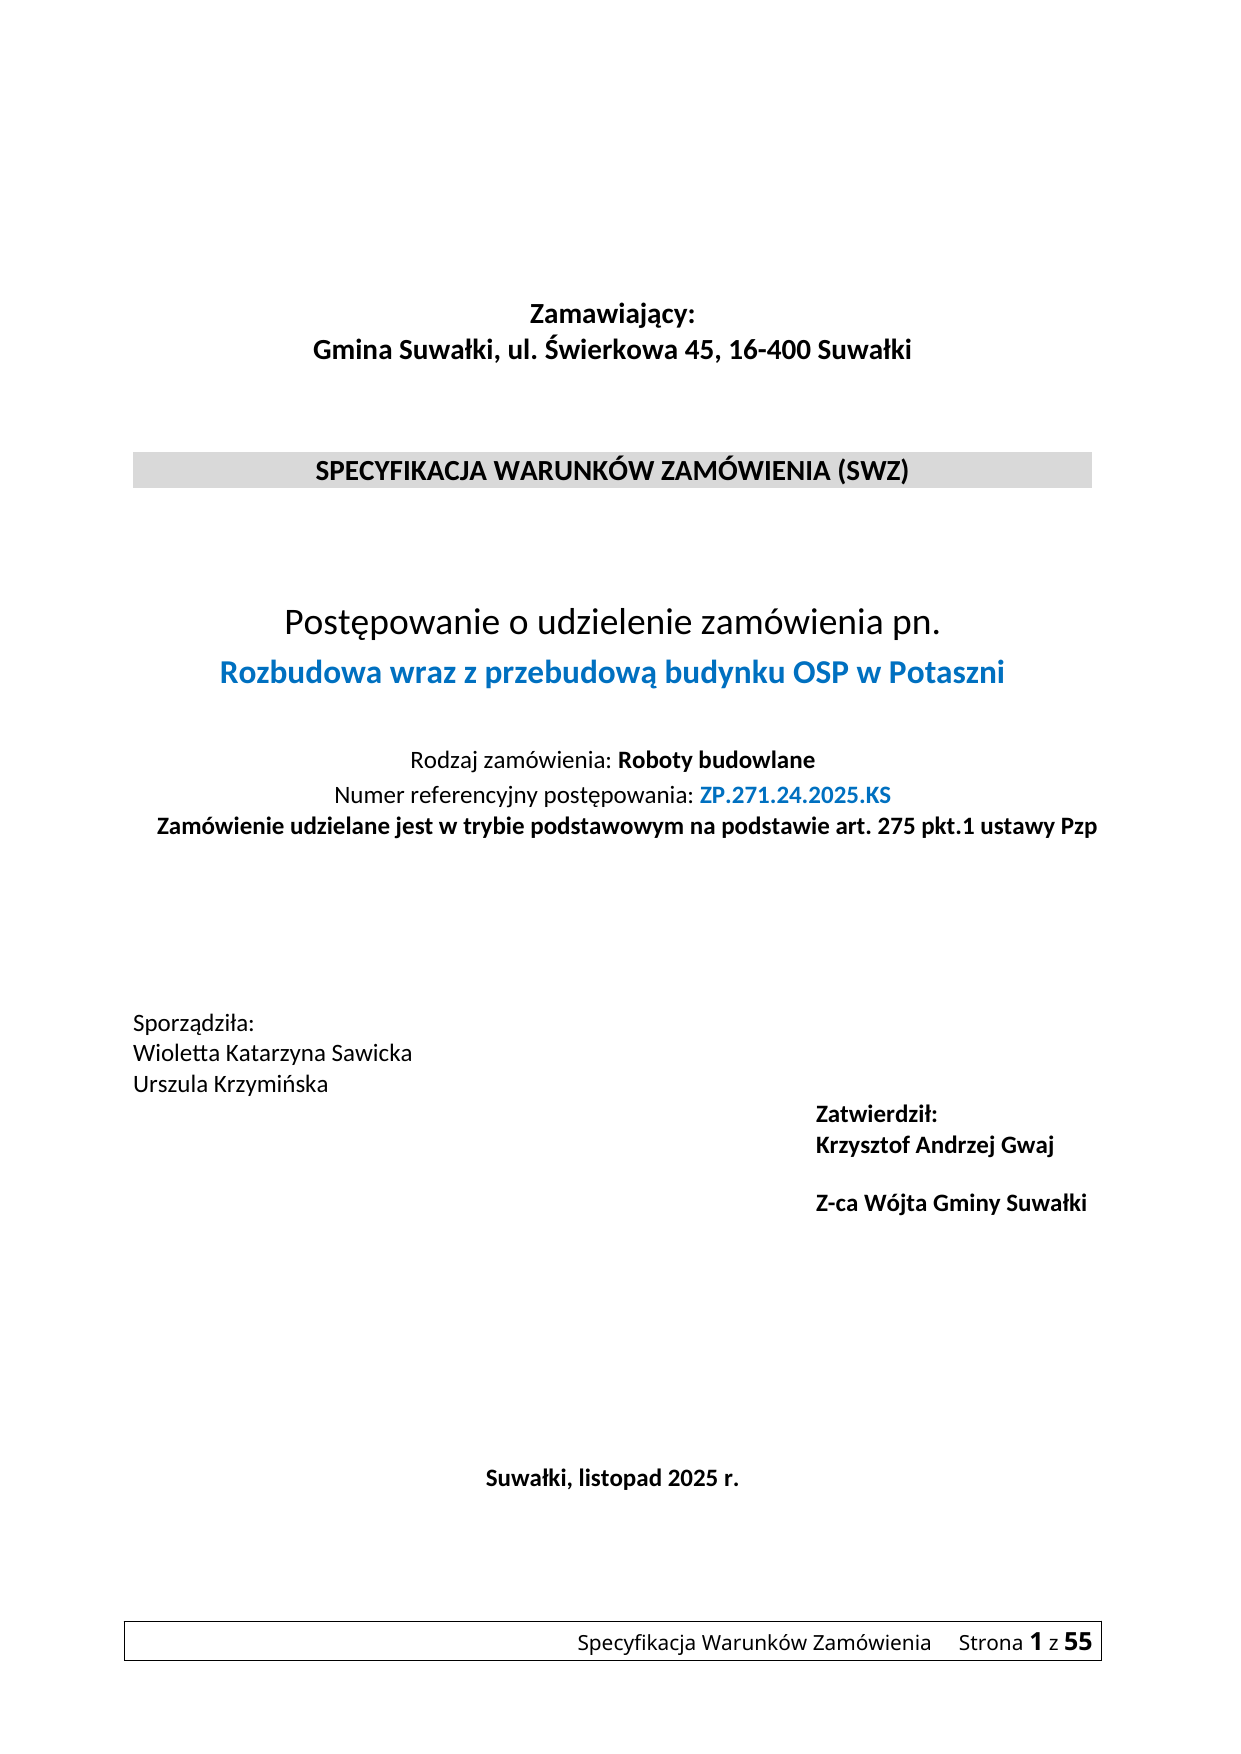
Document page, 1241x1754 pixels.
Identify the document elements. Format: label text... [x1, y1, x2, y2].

text Z-ca Wójta Gminy Suwałki [816, 1187, 1092, 1218]
text Numer referencyjny postępowania: ZP.271.24.2025.KS [133, 779, 1092, 810]
text Sporządziła: [133, 1007, 1092, 1037]
text Suwałki, listopad 2025 r. [133, 1462, 1092, 1492]
text Zatwierdził: [816, 1098, 1092, 1129]
text Rodzaj zamówienia: Roboty budowlane [133, 744, 1092, 775]
text Zamawiający: Gmina Suwałki, ul. Świerkowa 45, 16-400 Suwałki [133, 295, 1092, 366]
text Urszula Krzymińska [133, 1068, 1092, 1098]
text Zamówienie udzielane jest w trybie podstawowym na podstawie art. 275 pkt.1 ustawy Pzp [133, 810, 1122, 841]
text Wioletta Katarzyna Sawicka [133, 1037, 1092, 1068]
text Krzysztof Andrzej Gwaj [816, 1129, 1092, 1159]
text Postępowanie o udzielenie zamówienia pn. [133, 598, 1092, 644]
text Rozbudowa wraz z przebudową budynku OSP w Potaszni [133, 651, 1092, 692]
text SPECYFIKACJA WARUNKÓW ZAMÓWIENIA (SWZ) [133, 452, 1092, 488]
